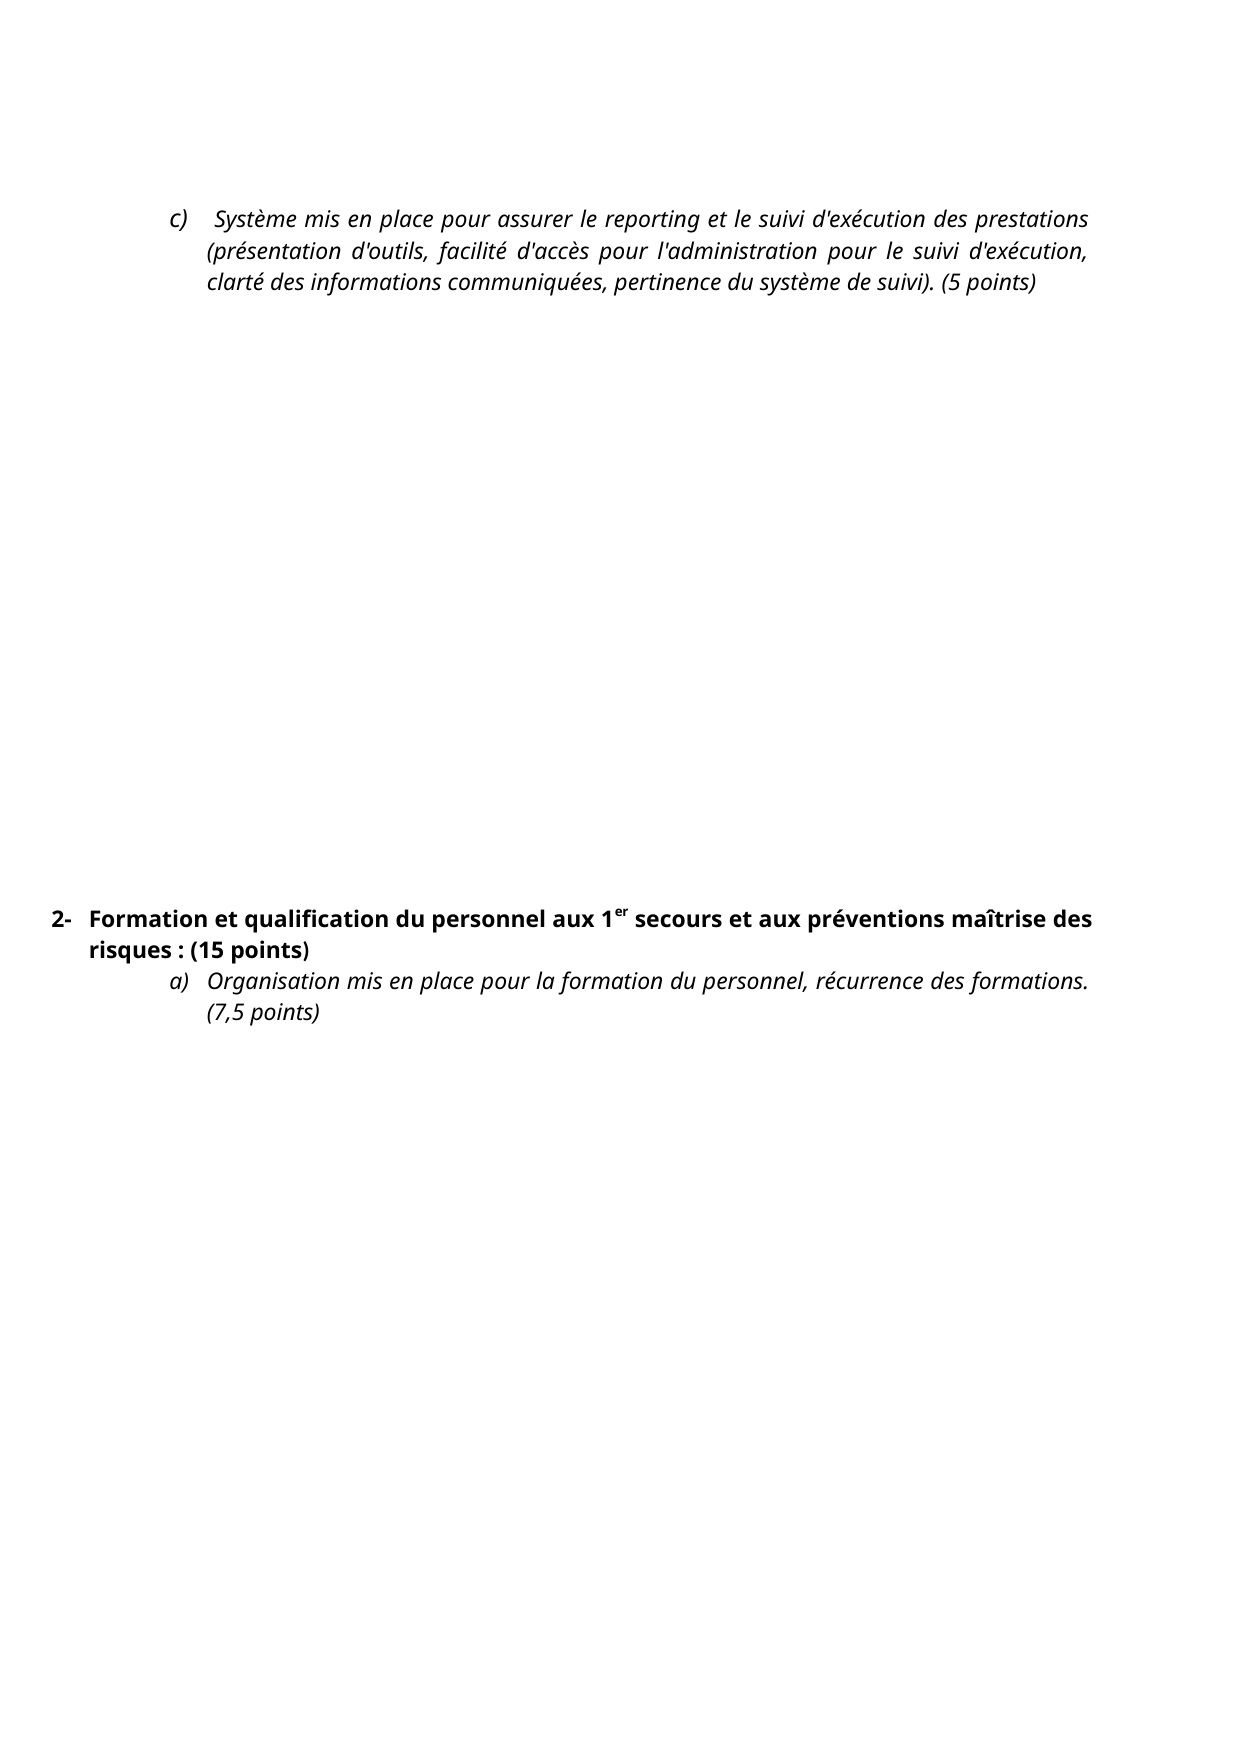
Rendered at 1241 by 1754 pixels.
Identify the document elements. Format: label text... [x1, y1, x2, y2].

list Organisation mis en place pour la formation du personnel, récurrence des formations. (7,5 points) [169, 965, 1093, 1028]
list Système mis en place pour assurer le reporting et le suivi d'exécution des prestations (présentation d'outils, facilité d'accès pour l'administration pour le suivi d'exécution, clarté des informations communiquées, pertinence du système de suivi). (5 points) [169, 201, 1093, 298]
list Formation et qualification du personnel aux 1er secours et aux préventions maîtrise des risques : (15 points) [51, 903, 1093, 965]
